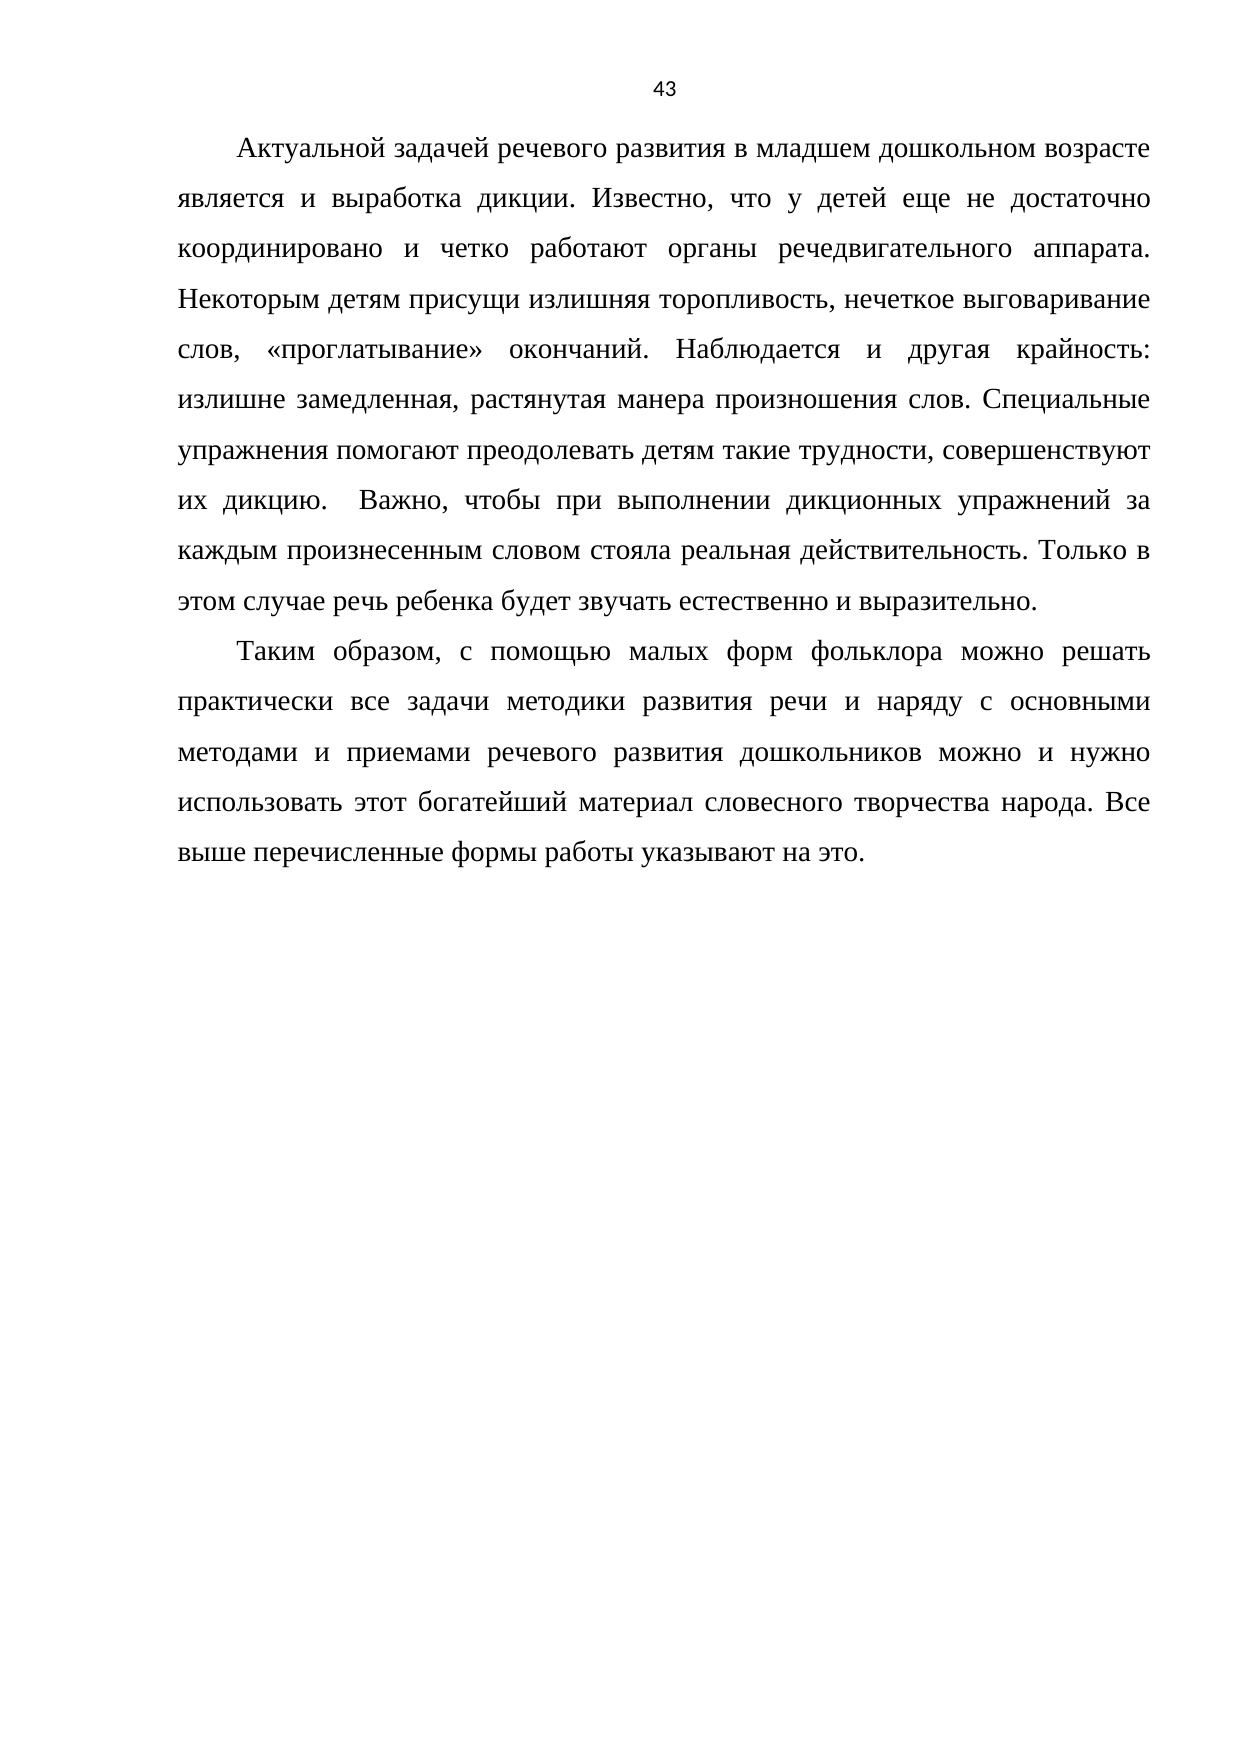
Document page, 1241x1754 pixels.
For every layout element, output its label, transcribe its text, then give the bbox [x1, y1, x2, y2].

text Таким образом, с помощью малых форм фольклора можно решать практически все задачи методики развития речи и наряду с основными методами и приемами речевого развития дошкольников можно и нужно использовать этот богатейший материал словесного творчества народа. Все выше перечисленные формы работы указывают на это. [177, 633, 1152, 868]
text Актуальной задачей речевого развития в младшем дошкольном возрасте является и выработка дикции. Известно, что у детей еще не достаточно координировано и четко работают органы речедвигательного аппарата. Некоторым детям присущи излишняя торопливость, нечеткое выговаривание слов, «проглатывание» окончаний. Наблюдается и другая крайность: излишне замедленная, растянутая манера произношения слов. Специальные упражнения помогают преодолевать детям такие трудности, совершенствуют их дикцию. Важно, чтобы при выполнении дикционных упражнений за каждым произнесенным словом стояла реальная действительность. Только в этом случае речь ребенка будет звучать естественно и выразительно. [177, 130, 1152, 616]
